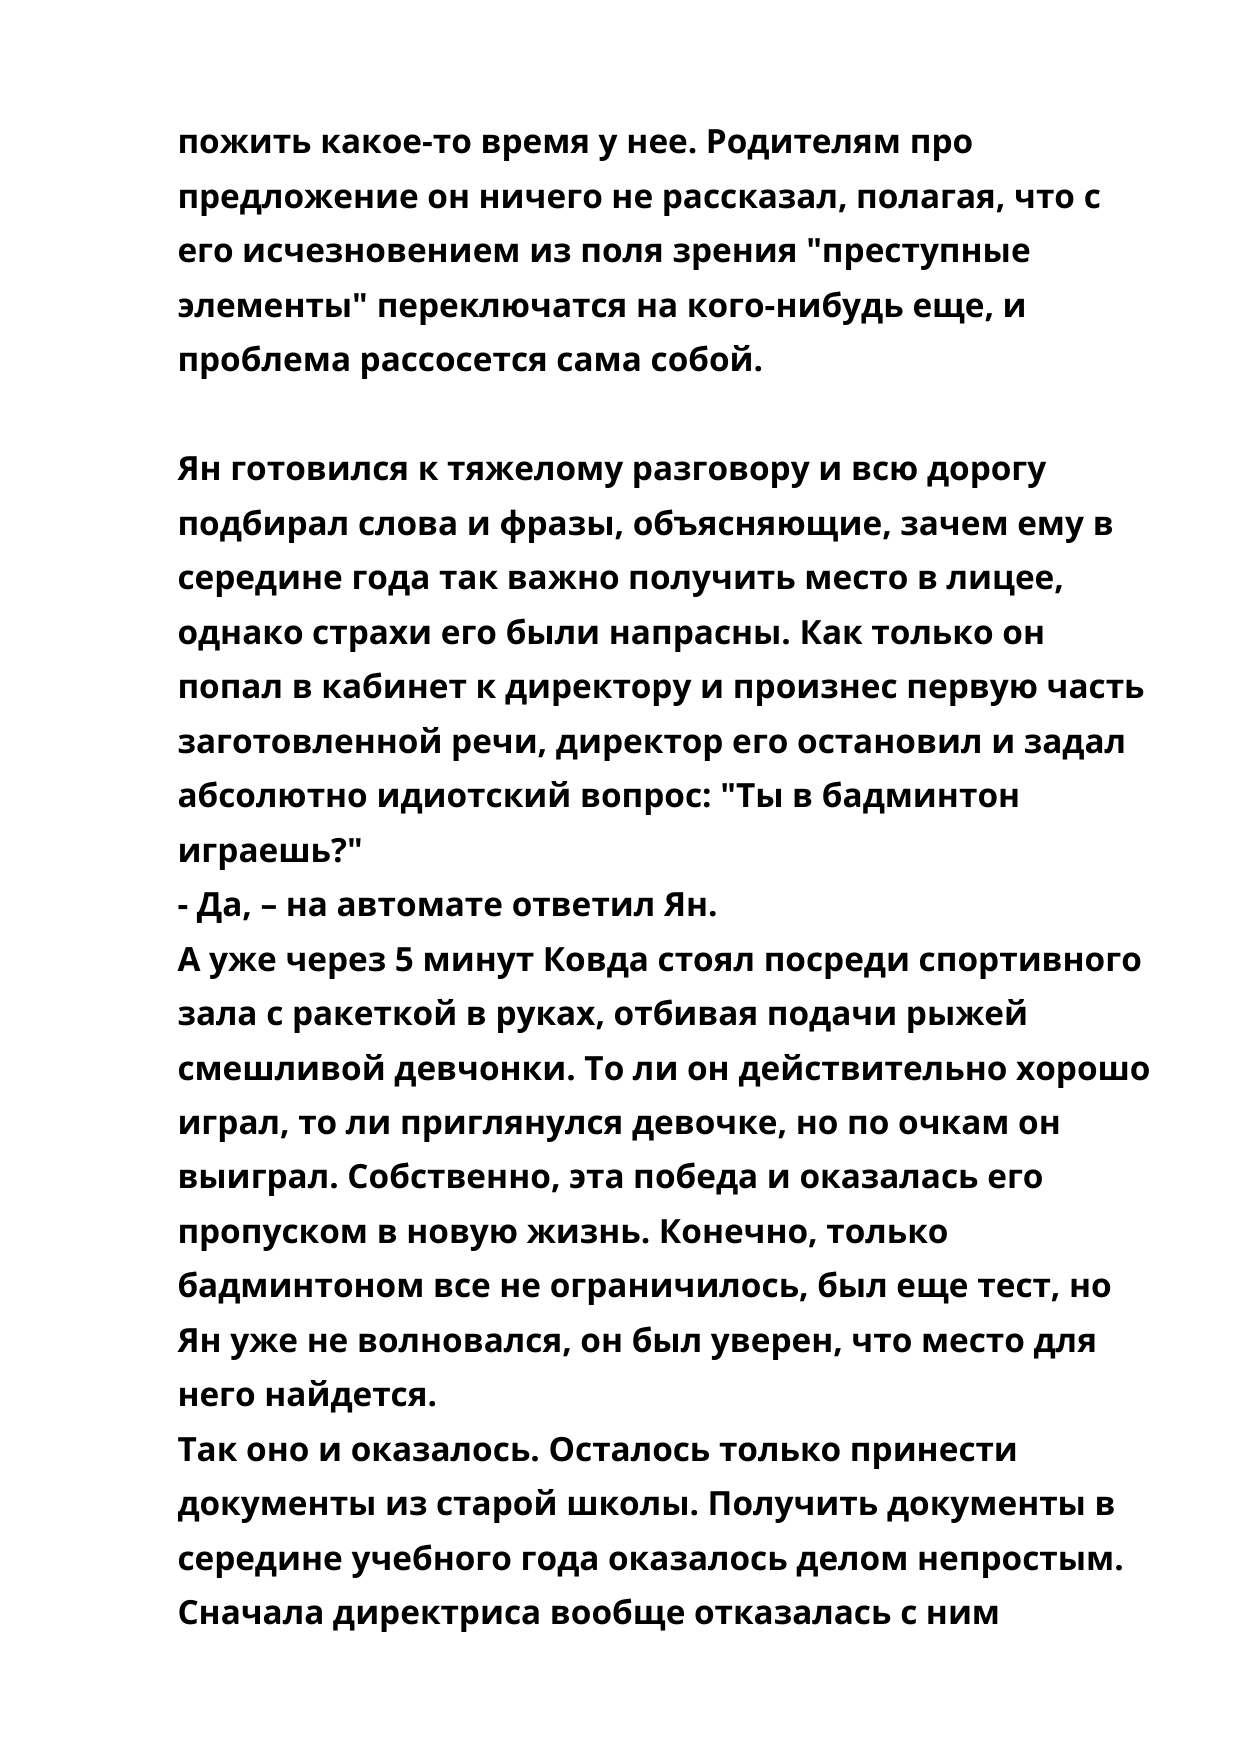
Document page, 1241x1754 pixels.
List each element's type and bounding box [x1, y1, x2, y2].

text [177, 118, 1152, 1634]
